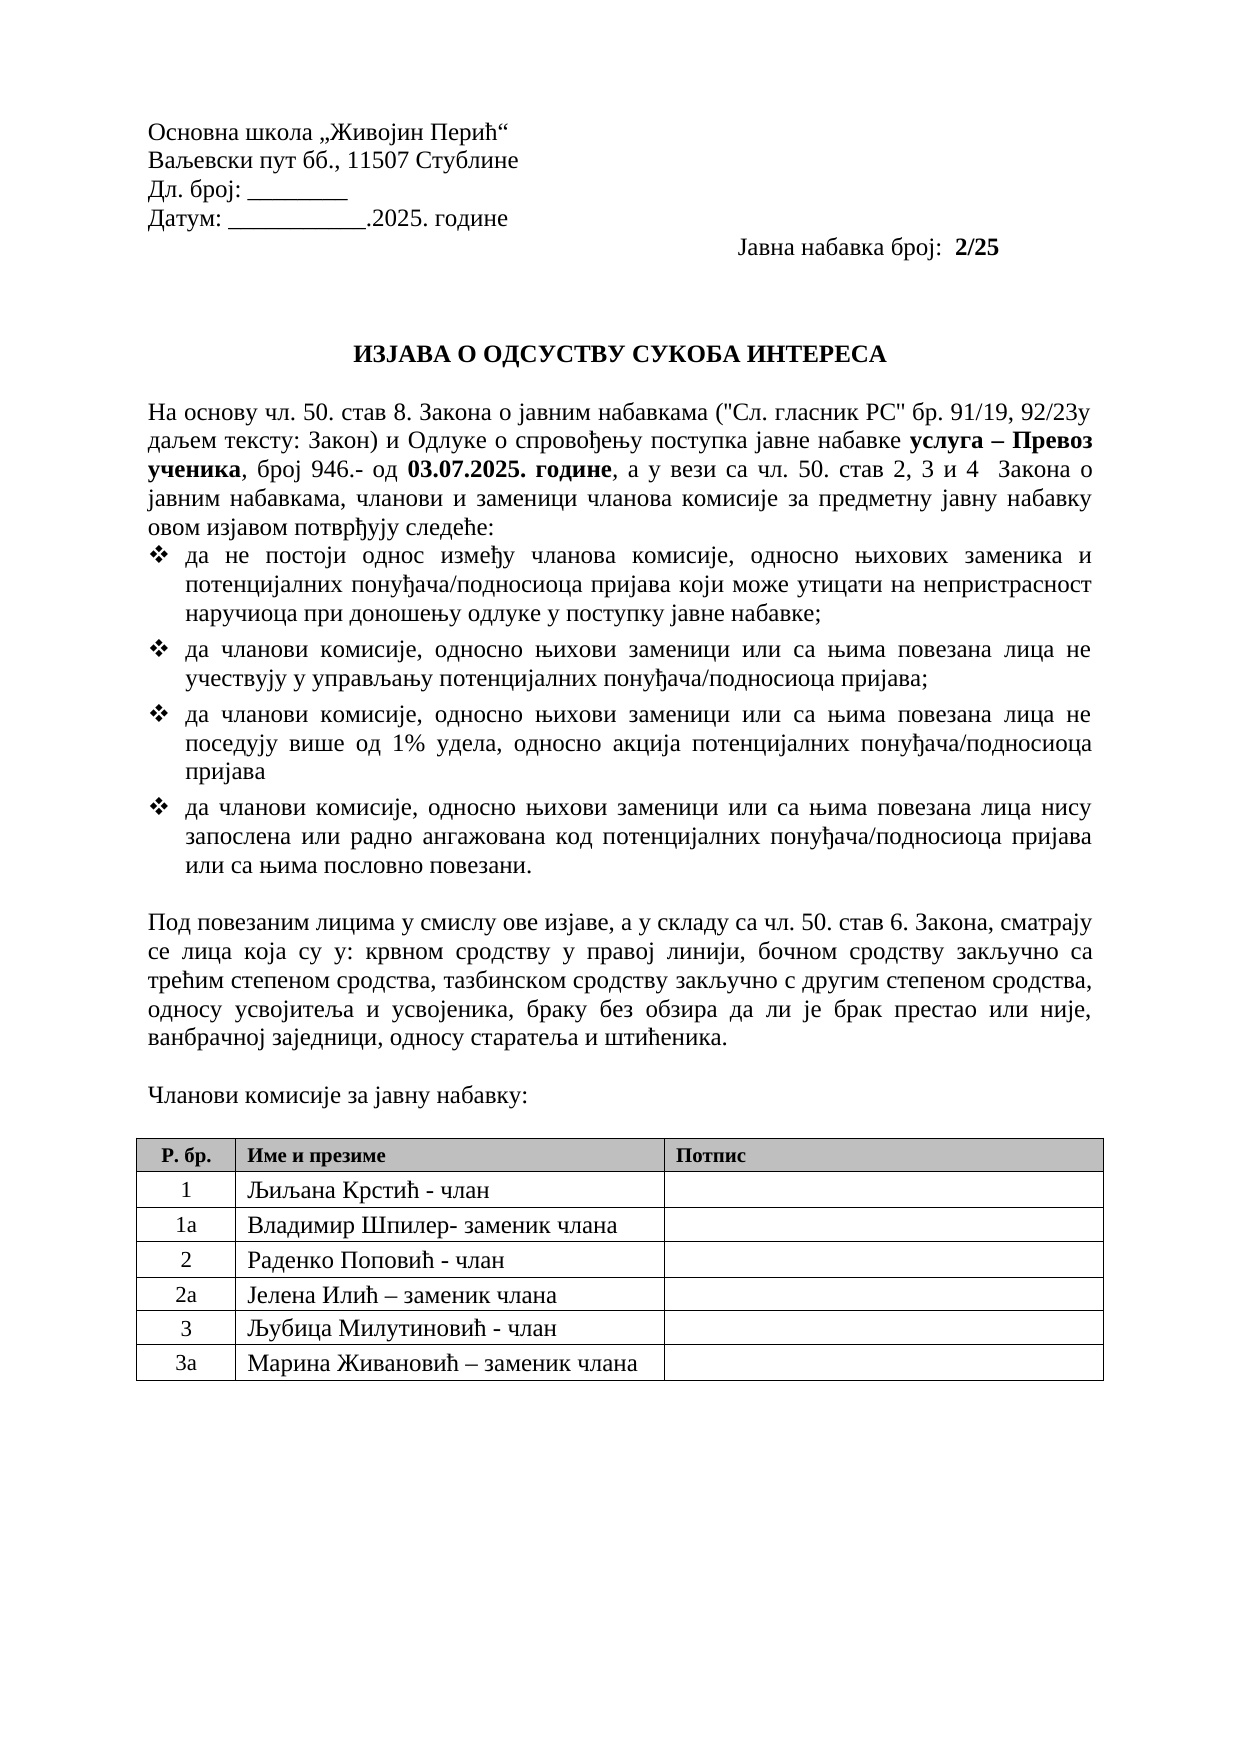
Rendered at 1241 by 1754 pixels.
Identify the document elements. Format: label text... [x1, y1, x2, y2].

table_cell Љубица Милутиновић - члан [236, 1311, 664, 1344]
table_cell [665, 1172, 1103, 1207]
table_cell Марина Живановић – заменик члана [236, 1345, 664, 1380]
text Јавна набавка број: 2/25 [148, 232, 1093, 260]
text Основна школа „Живојин Перић“ [148, 117, 1093, 145]
table_cell Владимир Шпилер- заменик члана [236, 1208, 664, 1241]
table_cell 2а [137, 1278, 235, 1310]
text Дл. број: ________ [148, 174, 1093, 203]
text Ваљевски пут бб., 11507 Стублине [148, 145, 1093, 174]
table_header Р. бр. [137, 1139, 235, 1171]
table_header Име и презиме [236, 1139, 664, 1171]
table_cell [665, 1278, 1103, 1310]
table_cell Јелена Илић – заменик члана [236, 1278, 664, 1310]
text На основу чл. 50. став 8. Закона о јавним набавкама (''Сл. гласник РС'' бр. 91/19, 92/23у даљем тексту: Закон) и Одлуке о спровођењу поступка јавне набавке услуга – Превоз ученика, број 946.- од 03.07.2025. године, а у вези са чл. 50. став 2, 3 и 4 Закона о јавним набавкама, чланови и заменици чланова комисије за предметну јавну набавку овом изјавом потврђују следеће: [148, 397, 1093, 541]
table_cell [665, 1345, 1103, 1380]
list да чланови комисије, односно њихови заменици или са њима повезана лица не учествују у управљању потенцијалних понуђача/подносиоца пријава; [148, 634, 1093, 692]
table_cell 1а [137, 1208, 235, 1241]
table_cell 3а [137, 1345, 235, 1380]
table_cell 2 [137, 1242, 235, 1277]
table_cell [665, 1208, 1103, 1241]
table_cell [665, 1311, 1103, 1344]
table_cell 1 [137, 1172, 235, 1207]
list да не постоји однос између чланова комисије, односно њихових заменика и потенцијалних понуђача/подносиоца пријава који може утицати на непристрасност наручиоца при доношењу одлуке у поступку јавне набавке; [148, 541, 1093, 627]
table_cell Раденко Поповић - члан [236, 1242, 664, 1277]
table_cell 3 [137, 1311, 235, 1344]
table_cell Љиљана Крстић - члан [236, 1172, 664, 1207]
text Под повезаним лицима у смислу ове изјаве, а у складу са чл. 50. став 6. Закона, сматрају се лица која су у: крвном сродству у правој линији, бочном сродству закључно са трећим степеном сродства, тазбинском сродству закључно с другим степеном сродства, односу усвојитеља и усвојеника, браку без обзира да ли је брак престао или није, ванбрачној заједници, односу старатеља и штићеника. [148, 907, 1093, 1051]
text Чланови комисије за јавну набавку: [148, 1080, 1093, 1109]
table_cell [665, 1242, 1103, 1277]
list да чланови комисије, односно њихови заменици или са њима повезана лица нису запослена или радно ангажована код потенцијалних понуђача/подносиоца пријава или са њима пословно повезани. [148, 792, 1093, 879]
text ИЗЈАВА О ОДСУСТВУ СУКОБА ИНТЕРЕСА [148, 339, 1093, 368]
text Датум: ___________.2025. годинe [148, 203, 1093, 232]
list да чланови комисије, односно њихови заменици или са њима повезана лица не поседују више од 1% удела, односно акција потенцијалних понуђача/подносиоца пријава [148, 699, 1093, 785]
table_header Потпис [665, 1139, 1103, 1171]
